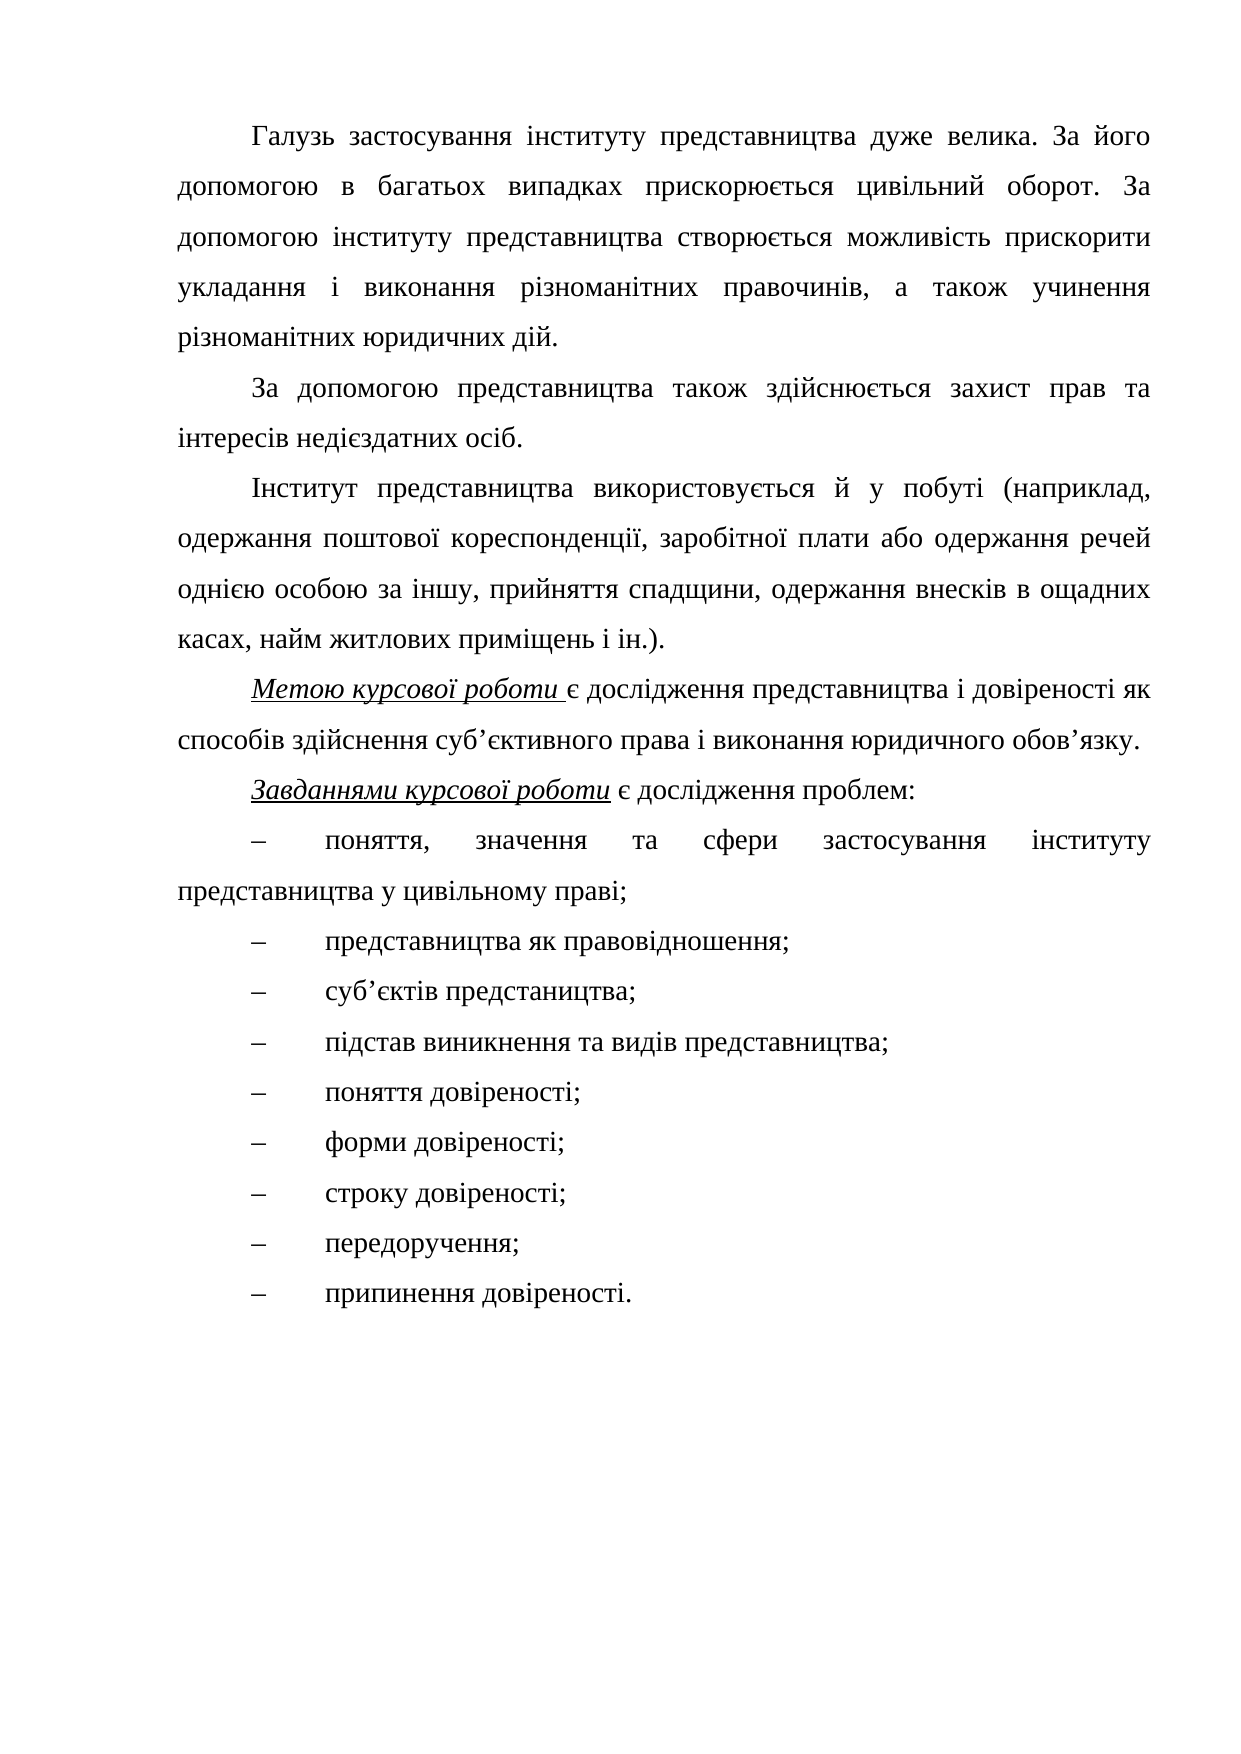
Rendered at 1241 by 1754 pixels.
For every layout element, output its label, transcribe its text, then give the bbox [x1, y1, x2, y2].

list передоручення; [177, 1225, 1152, 1258]
list суб’єктів предстаництва; [177, 973, 1152, 1007]
list форми довіреності; [177, 1124, 1152, 1158]
list поняття, значення та сфери застосування інституту представництва у цивільному праві; [177, 822, 1152, 906]
list припинення довіреності. [177, 1275, 1152, 1309]
list представництва як правовідношення; [177, 923, 1152, 957]
list строку довіреності; [177, 1175, 1152, 1208]
text За допомогою представництва також здійснюється захист прав та інтересів недієздатних осіб. [177, 370, 1152, 453]
text Завданнями курсової роботи є дослідження проблем: [177, 772, 1152, 806]
list поняття довіреності; [177, 1074, 1152, 1108]
text Метою курсової роботи є дослідження представництва і довіреності як способів здійснення суб’єктивного права і виконання юридичного обов’язку. [177, 672, 1152, 755]
list підстав виникнення та видів представництва; [177, 1024, 1152, 1057]
text Галузь застосування інституту представництва дуже велика. За його допомогою в багатьох випадках прискорюється цивільний оборот. За допомогою інституту представництва створюється можливість прискорити укладання і виконання різноманітних правочинів, а також учинення різноманітних юридичних дій. [177, 118, 1152, 353]
text Інститут представництва використовується й у побуті (наприклад, одержання поштової кореспонденції, заробітної плати або одержання речей однією особою за іншу, прийняття спадщини, одержання внесків в ощадних касах, найм житлових приміщень і ін.). [177, 470, 1152, 655]
